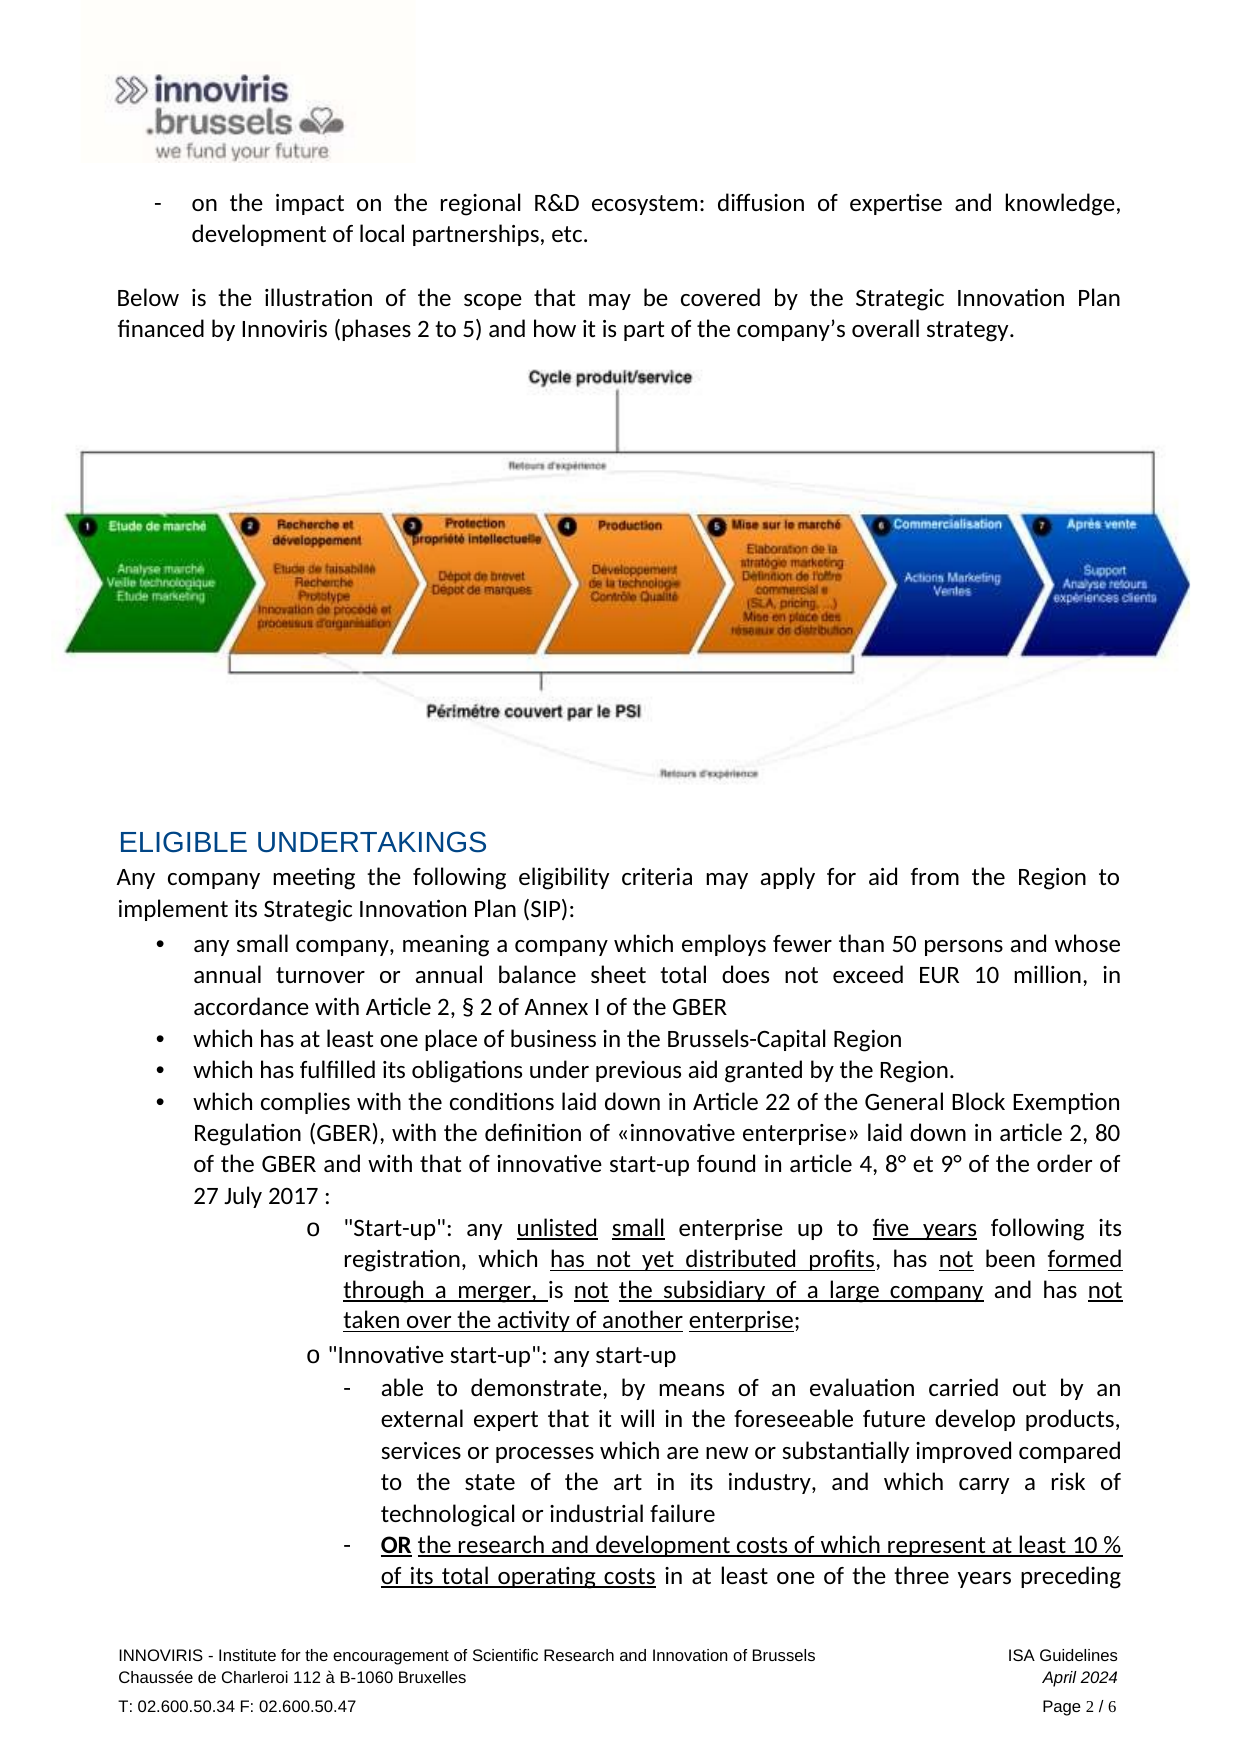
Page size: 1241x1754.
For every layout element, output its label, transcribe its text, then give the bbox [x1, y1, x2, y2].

list able to demonstrate, by means of an evaluation carried out by an external expert that it will in the foreseeable future develop products, services or processes which are new or substantially improved compared to the state of the art in its industry, and which carry a risk of technological or industrial failure [343, 1372, 1122, 1528]
list which has at least one place of business in the Brussels-Capital Region [156, 1023, 1122, 1053]
text o "Innovative start-up": any start-up [266, 1339, 1122, 1371]
picture [51, 345, 1191, 788]
list "Start-up": any unlisted small enterprise up to five years following its registration, which has not yet distributed profits, has not been formed through a merger, is not the subsidiary of a large company and has not taken over the activity of another enterprise; [306, 1212, 1122, 1335]
text Below is the illustration of the scope that may be covered by the Strategic Innovation Plan financed by Innoviris (phases 2 to 5) and how it is part of the company’s overall strategy. [116, 282, 1122, 344]
list which complies with the conditions laid down in Article 22 of the General Block Exemption Regulation (GBER), with the definition of «innovative enterprise» laid down in article 2, 80 of the GBER and with that of innovative start-up found in article 4, 8° et 9° of the order of 27 July 2017 : [156, 1086, 1122, 1211]
list on the impact on the regional R&D ecosystem: diffusion of expertise and knowledge, development of local partnerships, etc. [154, 187, 1122, 249]
picture [80, 0, 416, 163]
list any small company, meaning a company which employs fewer than 50 persons and whose annual turnover or annual balance sheet total does not exceed EUR 10 million, in accordance with Article 2, § 2 of Annex I of the GBER [156, 928, 1122, 1021]
list which has fulfilled its obligations under previous aid granted by the Region. [156, 1054, 1122, 1084]
subtitle ELIGIBLE UNDERTAKINGS [118, 825, 1122, 858]
text Any company meeting the following eligibility criteria may apply for aid from the Region to implement its Strategic Innovation Plan (SIP): [116, 861, 1122, 923]
